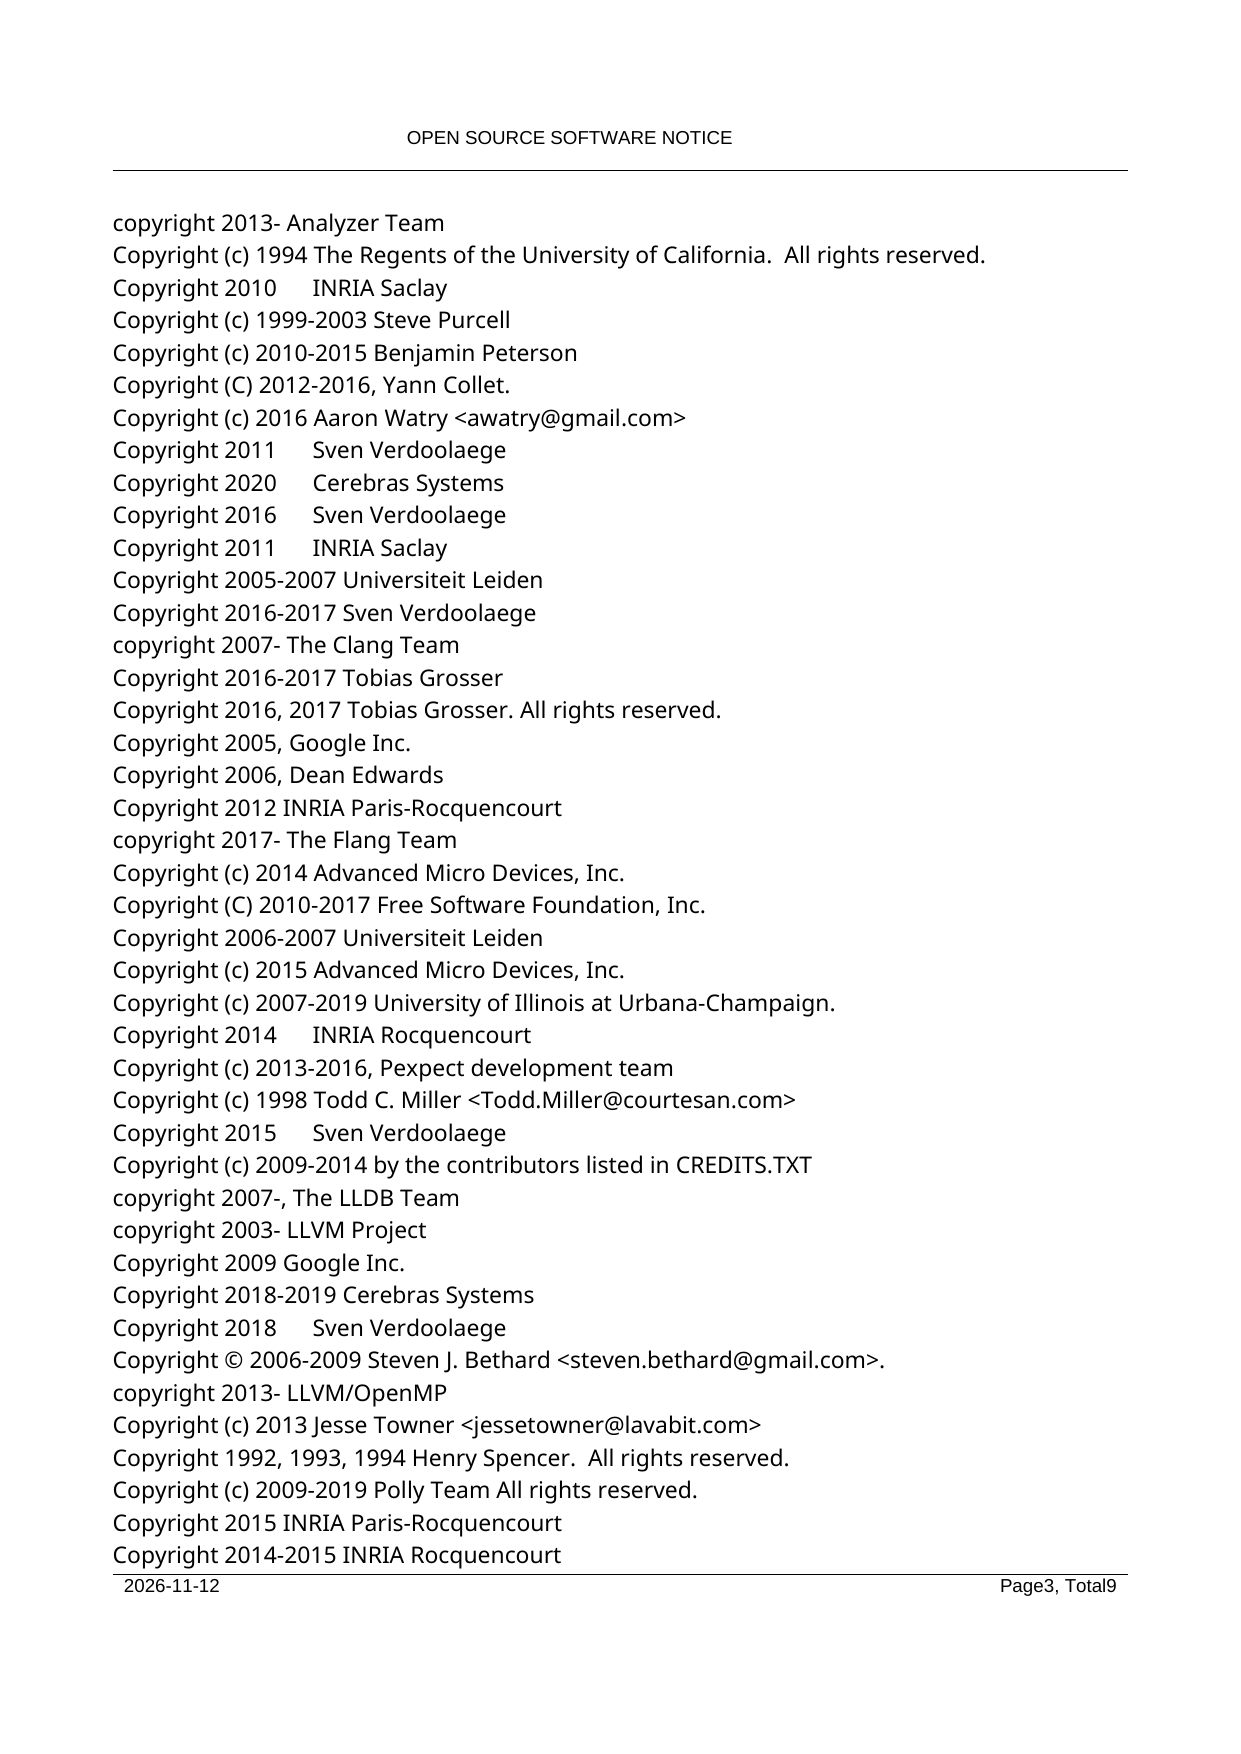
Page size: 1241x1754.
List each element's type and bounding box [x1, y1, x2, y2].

text [112, 206, 1128, 1571]
